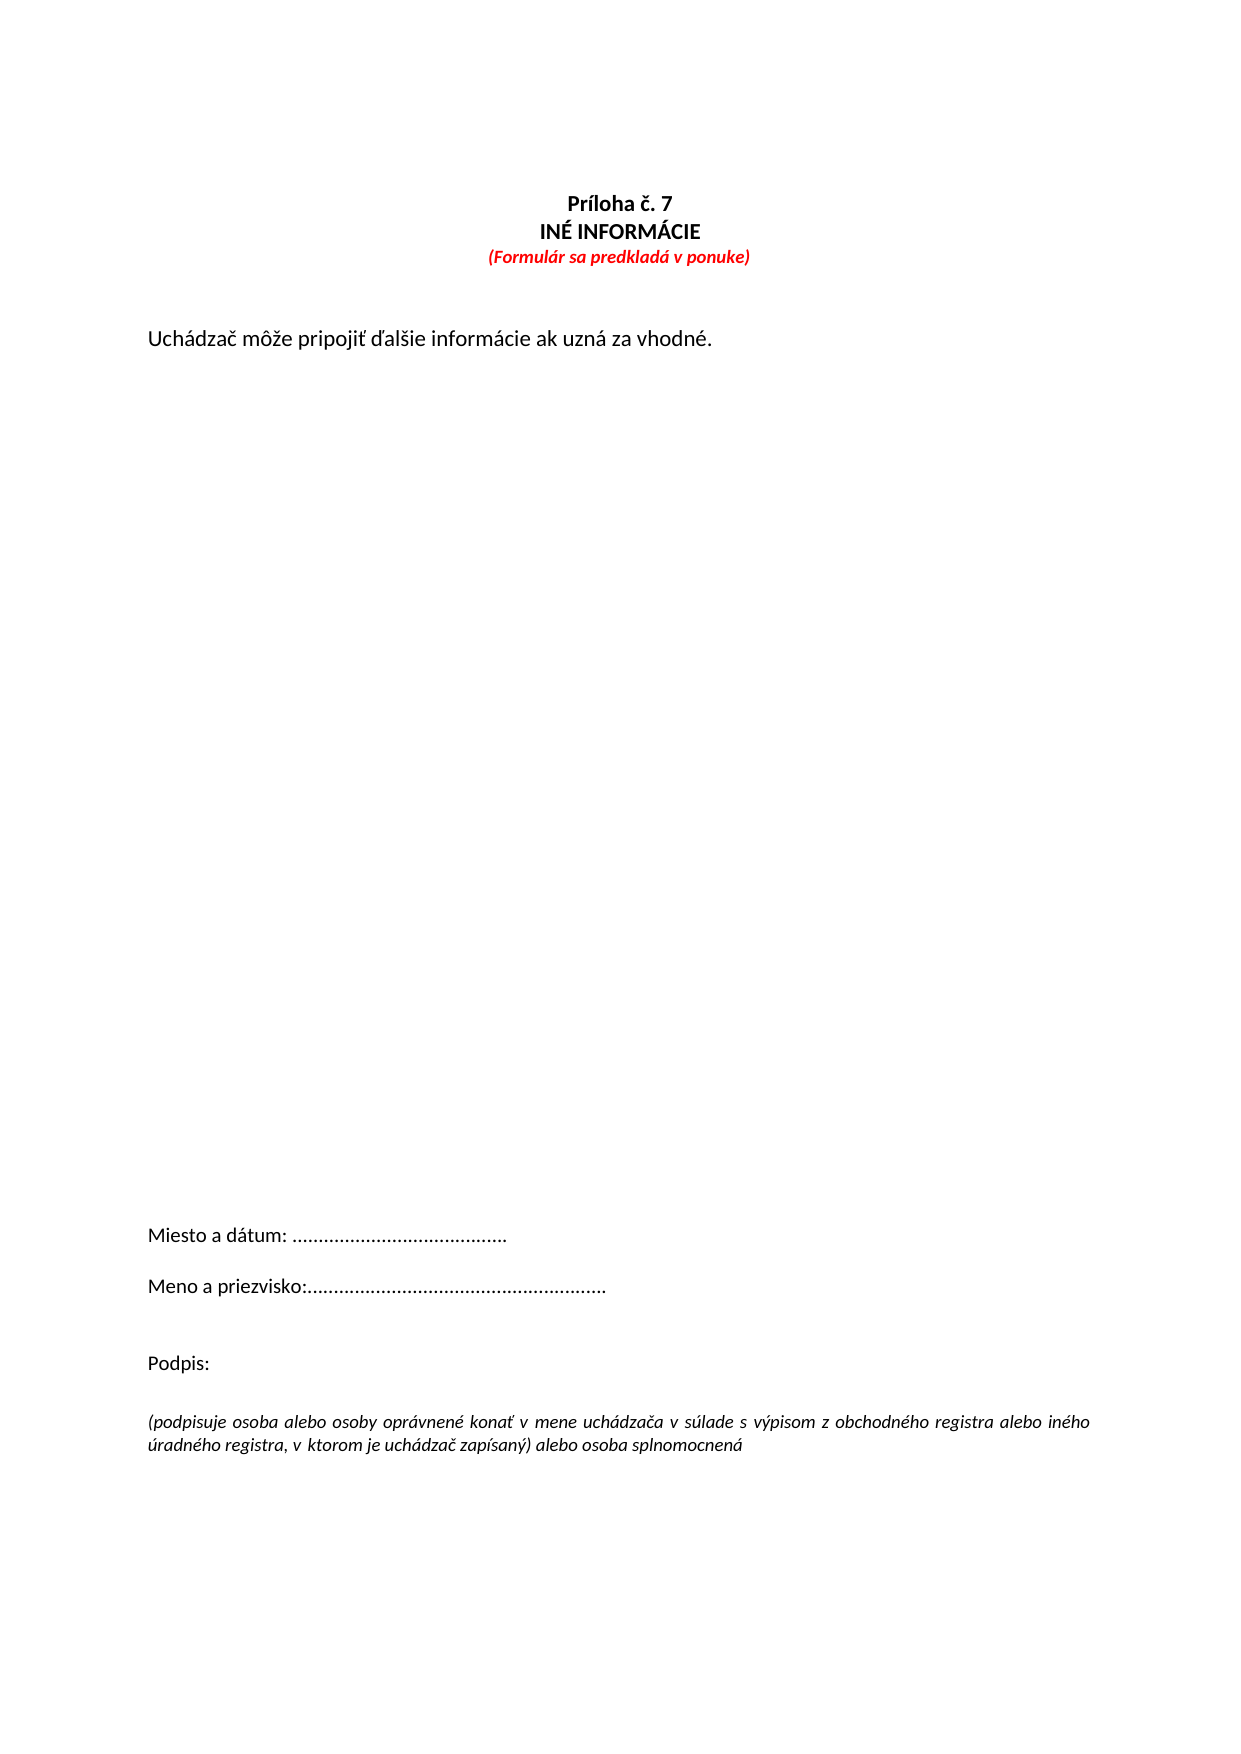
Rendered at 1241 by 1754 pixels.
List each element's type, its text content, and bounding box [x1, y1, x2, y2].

text Meno a priezvisko:......................................................... [148, 1273, 1092, 1299]
text (podpisuje osoba alebo osoby oprávnené konať v mene uchádzača v súlade s výpisom z obchodného registra alebo iného úradného registra, v ktorom je uchádzač zapísaný) alebo osoba splnomocnená [148, 1411, 1092, 1456]
text (Formulár sa predkladá v ponuke) [148, 245, 1092, 268]
text Miesto a dátum: ......................................... [148, 1223, 1092, 1248]
text Príloha č. 7 [148, 189, 1092, 217]
text INÉ informácie [148, 217, 1092, 245]
text Uchádzač môže pripojiť ďalšie informácie ak uzná za vhodné. [148, 324, 1092, 352]
text Podpis: [148, 1350, 1092, 1375]
